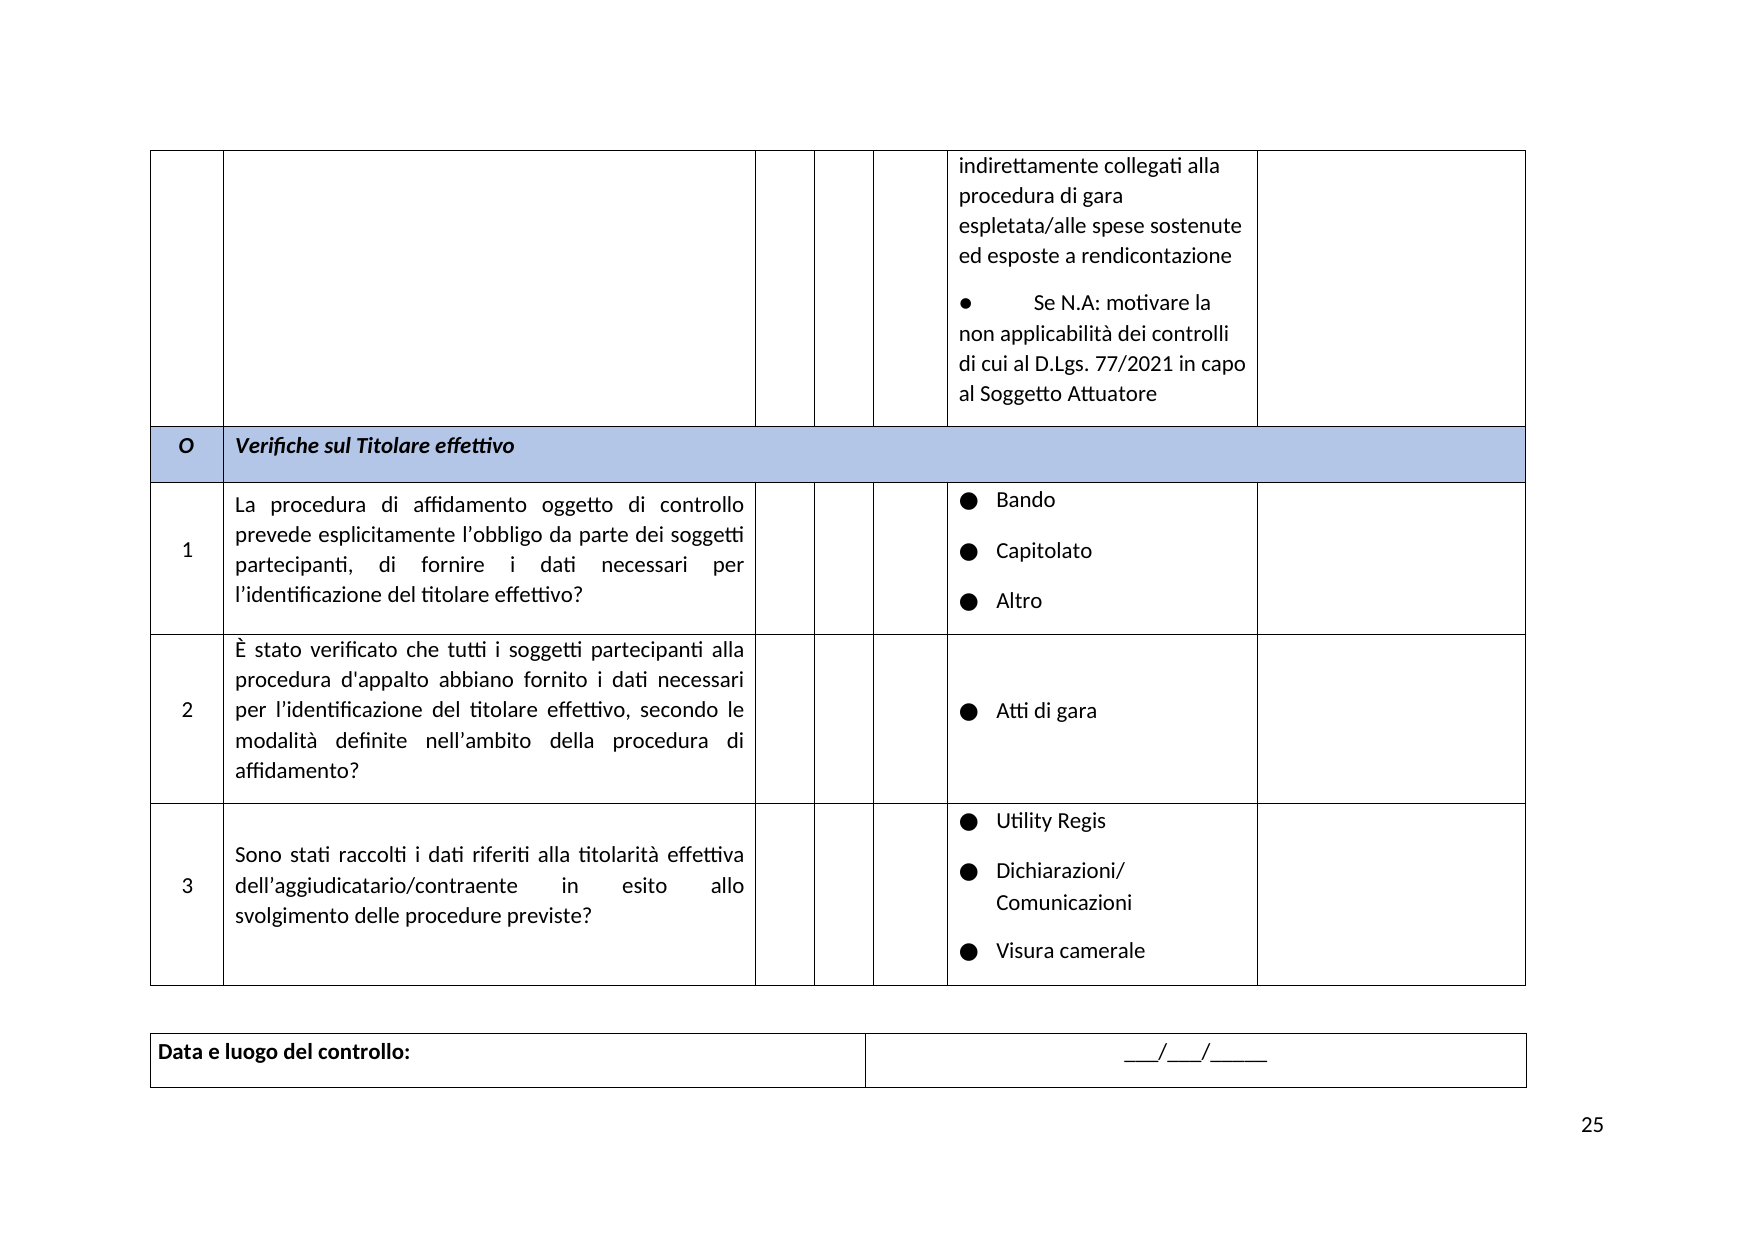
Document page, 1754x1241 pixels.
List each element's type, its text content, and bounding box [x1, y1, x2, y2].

table_cell [1258, 804, 1525, 984]
table_cell 3 [151, 804, 223, 984]
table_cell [224, 151, 755, 426]
table_cell [815, 483, 873, 634]
table_cell [815, 635, 873, 803]
table_cell Atti di gara [948, 635, 1257, 803]
table_header Data e luogo del controllo: [151, 1034, 865, 1087]
table_cell [756, 635, 814, 803]
table_cell [874, 804, 947, 984]
table_cell [815, 151, 873, 426]
table_cell [1258, 635, 1525, 803]
table_cell 2 [151, 635, 223, 803]
table_cell O [151, 427, 223, 482]
table_cell [756, 483, 814, 634]
table_cell [1258, 151, 1525, 426]
table_cell Bando Capitolato Altro [948, 483, 1257, 634]
table_cell [815, 804, 873, 984]
table_header ___/___/_____ [866, 1034, 1526, 1087]
table_cell La procedura di affidamento oggetto di controllo prevede esplicitamente l’obbligo da parte dei soggetti partecipanti, di fornire i dati necessari per l’identificazione del titolare effettivo? [224, 483, 755, 634]
table_cell 1 [151, 151, 223, 426]
table_cell Verifiche sul Titolare effettivo [224, 427, 1525, 482]
table_cell [756, 151, 814, 426]
table_cell 1 [151, 483, 223, 634]
table_cell Utility Regis Dichiarazioni/ Comunicazioni Visura camerale [948, 804, 1257, 984]
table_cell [948, 151, 1257, 426]
table_cell [756, 804, 814, 984]
table_cell È stato verificato che tutti i soggetti partecipanti alla procedura d'appalto abbiano fornito i dati necessari per l’identificazione del titolare effettivo, secondo le modalità definite nell’ambito della procedura di affidamento? [224, 635, 755, 803]
table_cell [1258, 483, 1525, 634]
table_cell [874, 483, 947, 634]
table_cell [874, 151, 947, 426]
table_cell Sono stati raccolti i dati riferiti alla titolarità effettiva dell’aggiudicatario/contraente in esito allo svolgimento delle procedure previste? [224, 804, 755, 984]
table_cell [874, 635, 947, 803]
